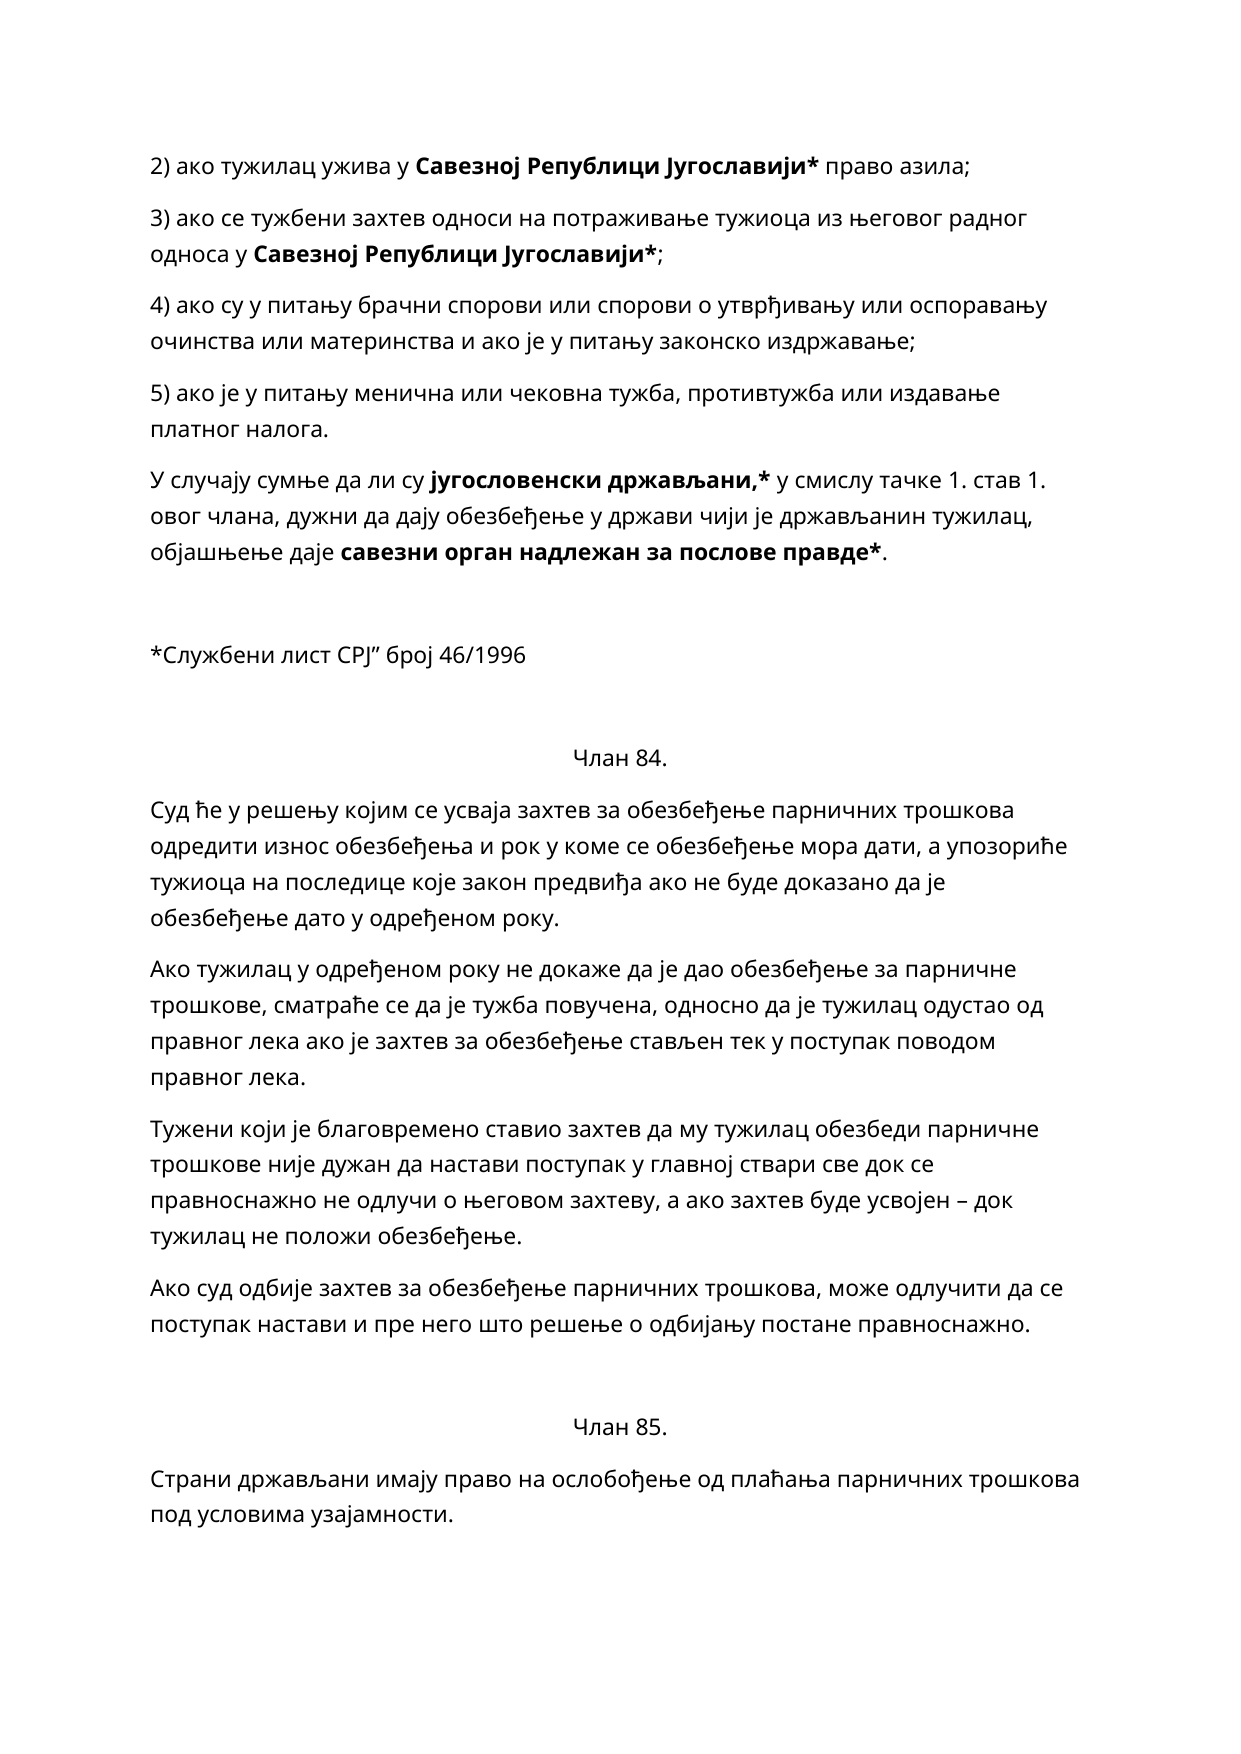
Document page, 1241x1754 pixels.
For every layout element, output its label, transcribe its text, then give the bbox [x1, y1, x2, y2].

text Члан 85. [150, 1411, 1090, 1442]
text *Службени лист СРЈ” број 46/1996 [150, 639, 1090, 670]
text Страни држављани имају право на ослобођење од плаћања парничних трошкова под условима узајамности. [150, 1462, 1090, 1530]
text Ако суд одбије захтев за обезбеђење парничних трошкова, може одлучити да се поступак настави и пре него што решење о одбијању постане правноснажно. [150, 1272, 1090, 1339]
text 2) ако тужилац ужива у Савезној Републици Југославији* право азила; [150, 150, 1090, 181]
text 3) ако се тужбени захтев односи на потраживање тужиоца из његовог радног односа у Савезној Републици Југославији*; [150, 202, 1090, 269]
text У случају сумње да ли су југословенски држављани,* у смислу тачке 1. став 1. овог члана, дужни да дају обезбеђење у држави чији је држављанин тужилац, објашњење даје савезни орган надлежан за послове правде*. [150, 464, 1090, 567]
text Ако тужилац у одређеном року не докаже да је дао обезбеђење за парничне трошкове, сматраће се да је тужба повучена, односно да је тужилац одустао од правног лека ако је захтев за обезбеђење стављен тек у поступак поводом правног лека. [150, 953, 1090, 1092]
text Суд ће у решењу којим се усваја захтев за обезбеђење парничних трошкова одредити износ обезбеђења и рок у коме се обезбеђење мора дати, а упозориће тужиоца на последице које закон предвиђа ако не буде доказано да је обезбеђење дато у одређеном року. [150, 794, 1090, 933]
text 5) ако је у питању менична или чековна тужба, противтужба или издавање платног налога. [150, 377, 1090, 444]
text Тужени који је благовремено ставио захтев да му тужилац обезбеди парничне трошкове није дужан да настави поступак у главној ствари све док се правноснажно не одлучи о његовом захтеву, а ако захтев буде усвојен – док тужилац не положи обезбеђење. [150, 1112, 1090, 1252]
text Члан 84. [150, 742, 1090, 773]
text 4) ако су у питању брачни спорови или спорови о утврђивању или оспоравању очинства или материнства и ако је у питању законско издржавање; [150, 289, 1090, 356]
